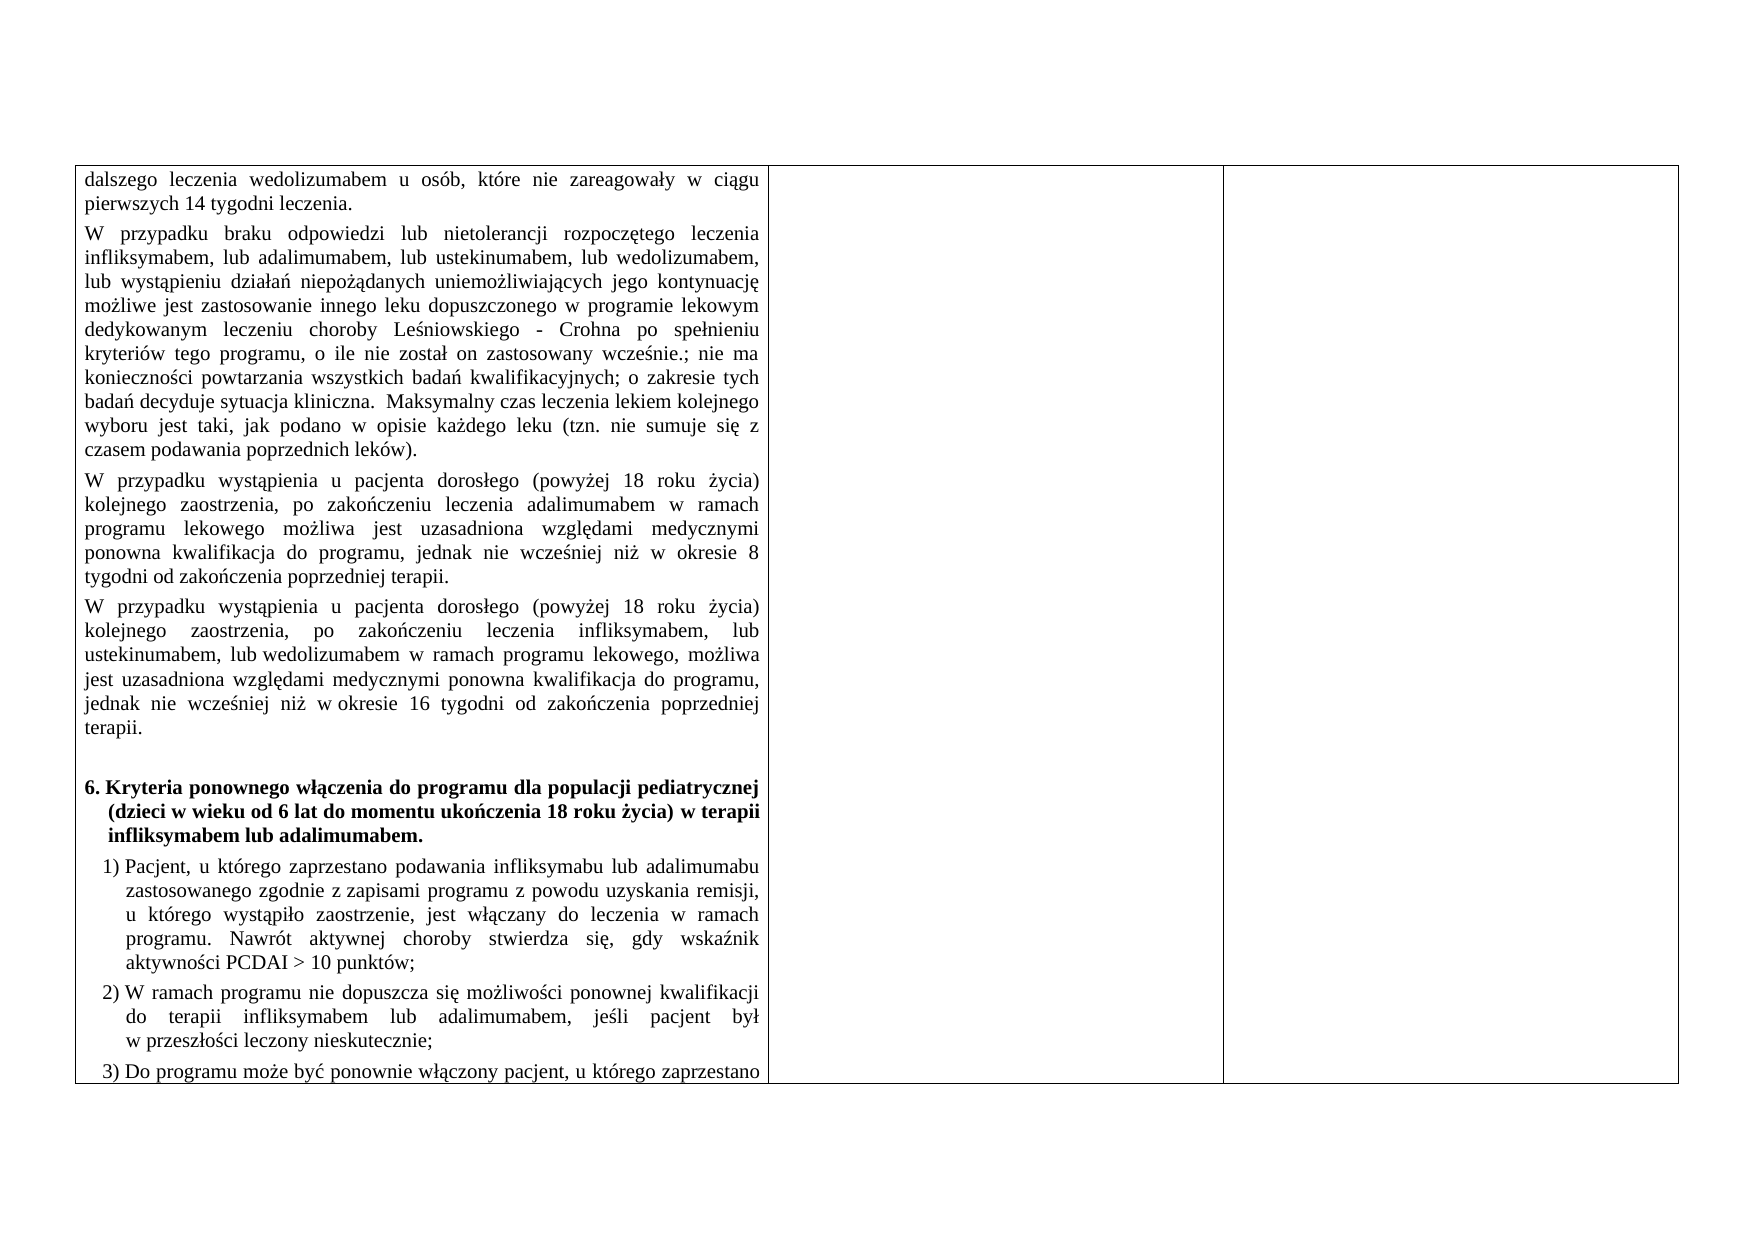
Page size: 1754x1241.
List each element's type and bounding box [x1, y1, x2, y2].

table_cell [1224, 166, 1678, 1083]
table_cell [76, 166, 768, 1083]
table_cell [769, 166, 1223, 1083]
